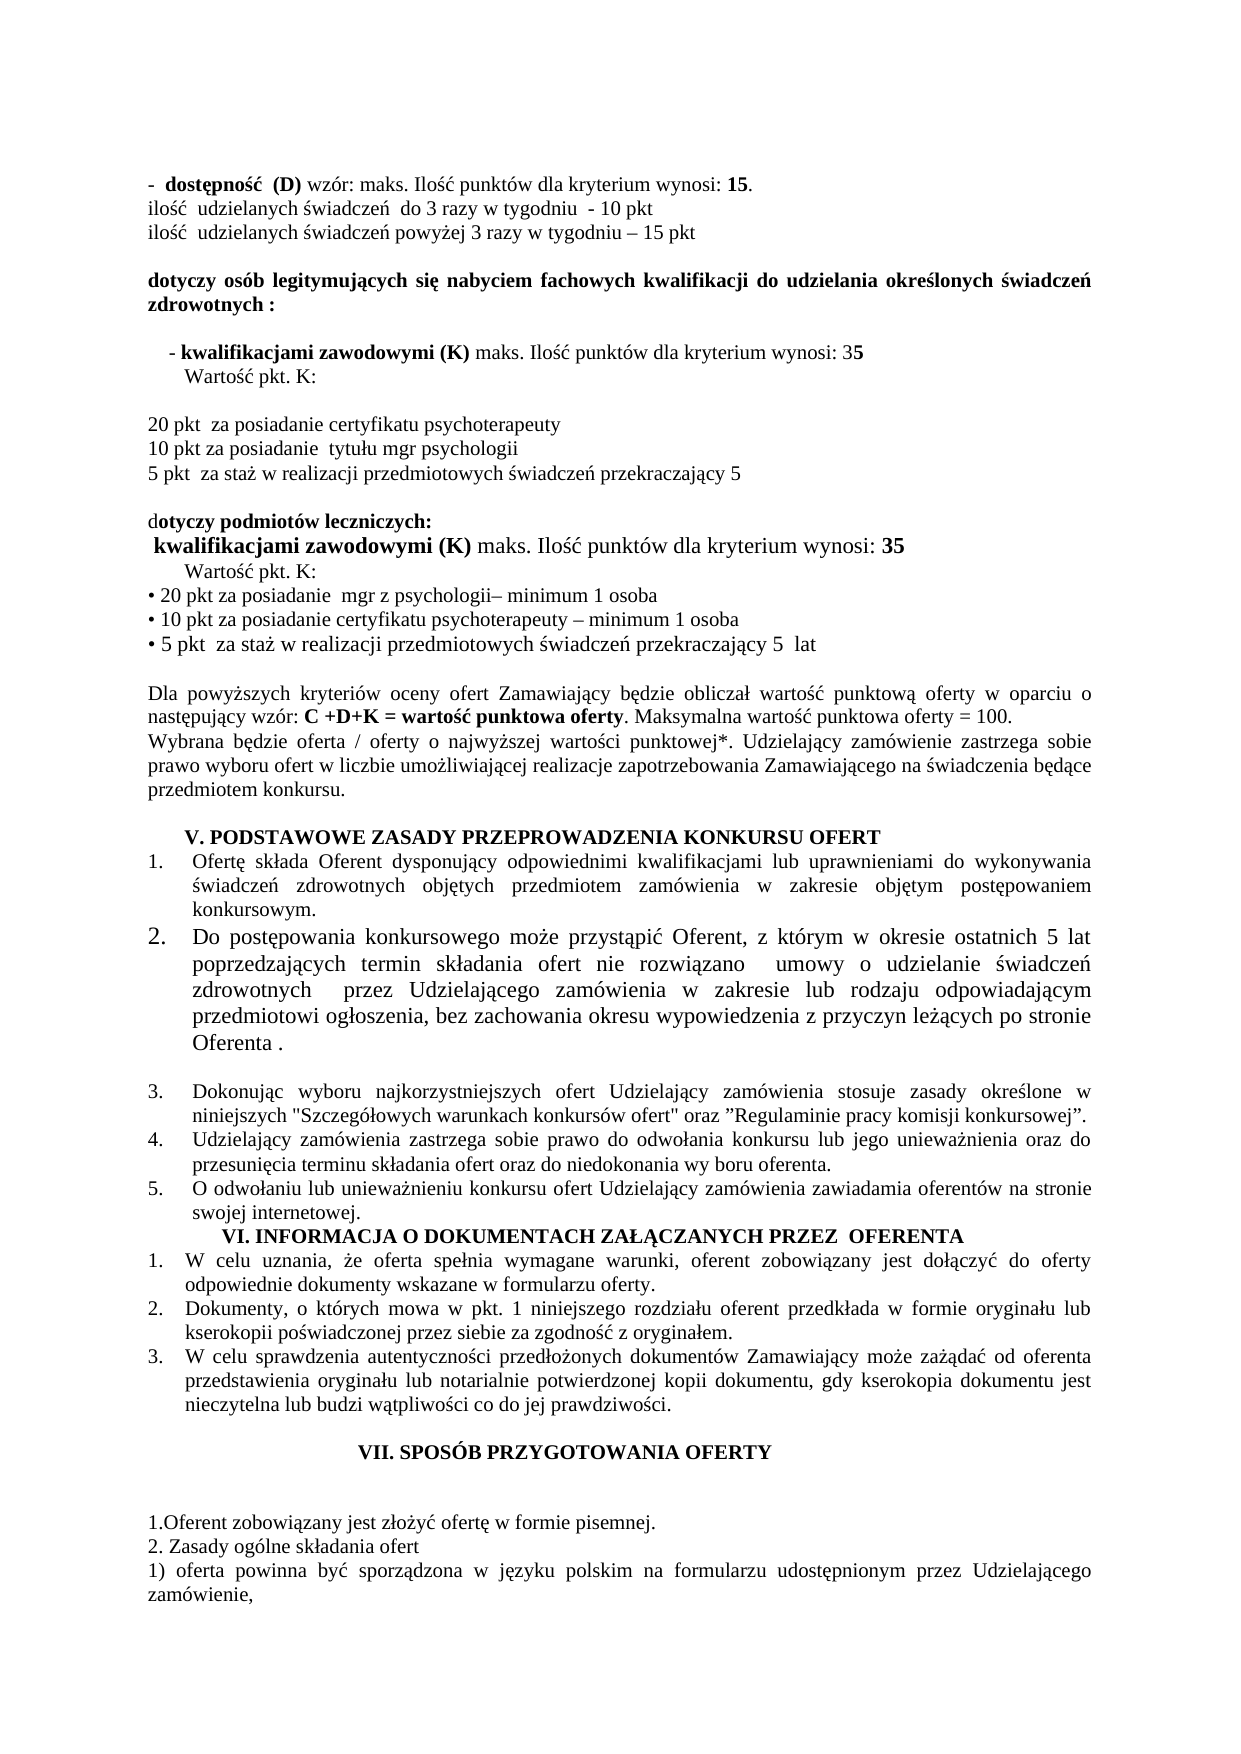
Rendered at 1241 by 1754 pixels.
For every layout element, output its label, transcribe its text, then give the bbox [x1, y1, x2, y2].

list O odwołaniu lub unieważnieniu konkursu ofert Udzielający zamówienia zawiadamia oferentów na stronie swojej internetowej. [148, 1176, 1093, 1224]
list Dokonując wyboru najkorzystniejszych ofert Udzielający zamówienia stosuje zasady określone w niniejszych "Szczegółowych warunkach konkursów ofert" oraz ”Regulaminie pracy komisji konkursowej”. [148, 1079, 1093, 1127]
list W celu uznania, że oferta spełnia wymagane warunki, oferent zobowiązany jest dołączyć do oferty odpowiednie dokumenty wskazane w formularzu oferty. [148, 1248, 1093, 1296]
text Wybrana będzie oferta / oferty o najwyższej wartości punktowej*. Udzielający zamówienie zastrzega sobie prawo wyboru ofert w liczbie umożliwiającej realizacje zapotrzebowania Zamawiającego na świadczenia będące przedmiotem konkursu. [148, 728, 1093, 801]
text Dla powyższych kryteriów oceny ofert Zamawiający będzie obliczał wartość punktową oferty w oparciu o następujący wzór: C +D+K = wartość punktowa oferty. Maksymalna wartość punktowa oferty = 100. [148, 680, 1093, 728]
text 5 pkt za staż w realizacji przedmiotowych świadczeń przekraczający 5 [148, 460, 1093, 484]
text VI. INFORMACJA O DOKUMENTACH ZAŁĄCZANYCH PRZEZ OFERENTA [148, 1224, 1093, 1248]
text ilość udzielanych świadczeń powyżej 3 razy w tygodniu – 15 pkt [148, 220, 1093, 244]
list W celu sprawdzenia autentyczności przedłożonych dokumentów Zamawiający może zażądać od oferenta przedstawienia oryginału lub notarialnie potwierdzonej kopii dokumentu, gdy kserokopia dokumentu jest nieczytelna lub budzi wątpliwości co do jej prawdziwości. [148, 1344, 1093, 1416]
text kwalifikacjami zawodowymi (K) maks. Ilość punktów dla kryterium wynosi: 35 [148, 533, 1093, 559]
text • 20 pkt za posiadanie mgr z psychologii– minimum 1 osoba [148, 583, 1093, 607]
text - dostępność (D) wzór: maks. Ilość punktów dla kryterium wynosi: 15. [148, 172, 1093, 196]
list Udzielający zamówienia zastrzega sobie prawo do odwołania konkursu lub jego unieważnienia oraz do przesunięcia terminu składania ofert oraz do niedokonania wy boru oferenta. [148, 1127, 1093, 1176]
text • 5 pkt za staż w realizacji przedmiotowych świadczeń przekraczający 5 lat [148, 631, 1093, 656]
text 2. Zasady ogólne składania ofert [148, 1534, 1093, 1558]
text VII. SPOSÓB PRZYGOTOWANIA OFERTY [185, 1440, 1093, 1464]
text ilość udzielanych świadczeń do 3 razy w tygodniu - 10 pkt [148, 196, 1093, 220]
text • 10 pkt za posiadanie certyfikatu psychoterapeuty – minimum 1 osoba [148, 607, 1093, 631]
text - kwalifikacjami zawodowymi (K) maks. Ilość punktów dla kryterium wynosi: 35 [148, 340, 1093, 364]
text 1) oferta powinna być sporządzona w języku polskim na formularzu udostępnionym przez Udzielającego zamówienie, [148, 1558, 1093, 1606]
text 10 pkt za posiadanie tytułu mgr psychologii [148, 436, 1093, 460]
text Wartość pkt. K: [148, 559, 1093, 583]
list Do postępowania konkursowego może przystąpić Oferent, z którym w okresie ostatnich 5 lat poprzedzających termin składania ofert nie rozwiązano umowy o udzielanie świadczeń zdrowotnych przez Udzielającego zamówienia w zakresie lub rodzaju odpowiadającym przedmiotowi ogłoszenia, bez zachowania okresu wypowiedzenia z przyczyn leżących po stronie Oferenta . [148, 921, 1093, 1055]
text 1.Oferent zobowiązany jest złożyć ofertę w formie pisemnej. [148, 1510, 1093, 1534]
list Ofertę składa Oferent dysponujący odpowiednimi kwalifikacjami lub uprawnieniami do wykonywania świadczeń zdrowotnych objętych przedmiotem zamówienia w zakresie objętym postępowaniem konkursowym. [148, 849, 1093, 921]
list Dokumenty, o których mowa w pkt. 1 niniejszego rozdziału oferent przedkłada w formie oryginału lub kserokopii poświadczonej przez siebie za zgodność z oryginałem. [148, 1296, 1093, 1344]
text dotyczy podmiotów leczniczych: [148, 508, 1093, 533]
text V. PODSTAWOWE ZASADY PRZEPROWADZENIA KONKURSU OFERT [148, 825, 1093, 849]
text Wartość pkt. K: [148, 364, 1093, 388]
text 20 pkt za posiadanie certyfikatu psychoterapeuty [148, 412, 1093, 436]
text dotyczy osób legitymujących się nabyciem fachowych kwalifikacji do udzielania określonych świadczeń zdrowotnych : [148, 268, 1093, 316]
